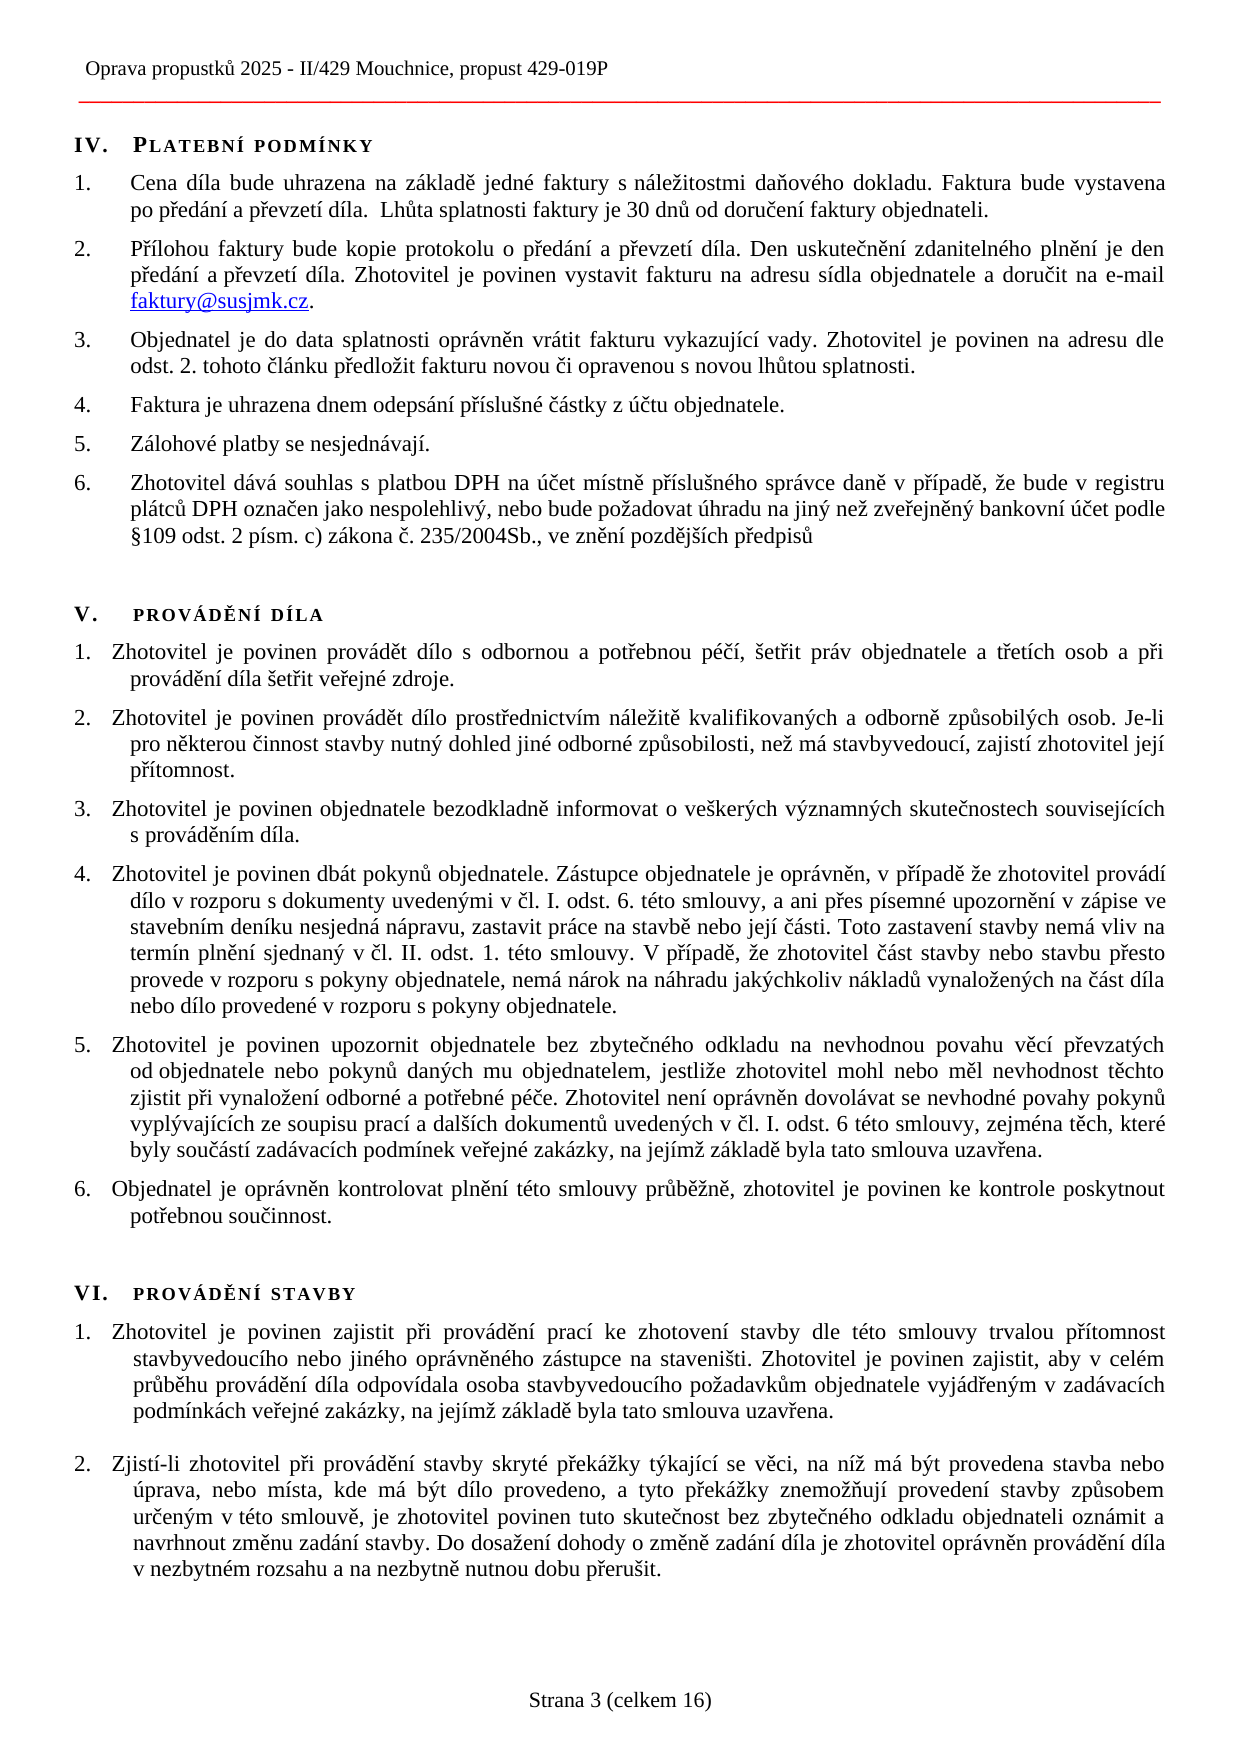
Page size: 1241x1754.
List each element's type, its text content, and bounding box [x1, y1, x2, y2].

list Zhotovitel je povinen dbát pokynů objednatele. Zástupce objednatele je oprávněn, v případě že zhotovitel provádí dílo v rozporu s dokumenty uvedenými v čl. I. odst. 6. této smlouvy, a ani přes písemné upozornění v zápise ve stavebním deníku nesjedná nápravu, zastavit práce na stavbě nebo její části. Toto zastavení stavby nemá vliv na termín plnění sjednaný v čl. II. odst. 1. této smlouvy. V případě, že zhotovitel část stavby nebo stavbu přesto provede v rozporu s pokyny objednatele, nemá nárok na náhradu jakýchkoliv nákladů vynaložených na část díla nebo dílo provedené v rozporu s pokyny objednatele. [74, 860, 1166, 1018]
list Objednatel je oprávněn kontrolovat plnění této smlouvy průběžně, zhotovitel je povinen ke kontrole poskytnout potřebnou součinnost. [74, 1175, 1166, 1228]
list Zhotovitel dává souhlas s platbou DPH na účet místně příslušného správce daně v případě, že bude v registru plátců DPH označen jako nespolehlivý, nebo bude požadovat úhradu na jiný než zveřejněný bankovní účet podle §109 odst. 2 písm. c) zákona č. 235/2004Sb., ve znění pozdějších předpisů [74, 469, 1166, 548]
list Zhotovitel je povinen zajistit při provádění prací ke zhotovení stavby dle této smlouvy trvalou přítomnost stavbyvedoucího nebo jiného oprávněného zástupce na staveništi. Zhotovitel je povinen zajistit, aby v celém průběhu provádění díla odpovídala osoba stavbyvedoucího požadavkům objednatele vyjádřeným v zadávacích podmínkách veřejné zakázky, na jejímž základě byla tato smlouva uzavřena. [74, 1318, 1166, 1424]
list Objednatel je do data splatnosti oprávněn vrátit fakturu vykazující vady. Zhotovitel je povinen na adresu dle odst. 2. tohoto článku předložit fakturu novou či opravenou s novou lhůtou splatnosti. [74, 326, 1166, 379]
list Zhotovitel je povinen provádět dílo s odbornou a potřebnou péčí, šetřit práv objednatele a třetích osob a při provádění díla šetřit veřejné zdroje. [74, 638, 1166, 691]
list Cena díla bude uhrazena na základě jedné faktury s náležitostmi daňového dokladu. Faktura bude vystavena po předání a převzetí díla. Lhůta splatnosti faktury je 30 dnů od doručení faktury objednateli. [74, 169, 1166, 222]
list provádění díla [74, 599, 1166, 626]
list Zhotovitel je povinen objednatele bezodkladně informovat o veškerých významných skutečnostech souvisejících s prováděním díla. [74, 795, 1166, 848]
list provádění stavby [74, 1279, 1166, 1306]
list Zhotovitel je povinen provádět dílo prostřednictvím náležitě kvalifikovaných a odborně způsobilých osob. Je-li pro některou činnost stavby nutný dohled jiné odborné způsobilosti, než má stavbyvedoucí, zajistí zhotovitel její přítomnost. [74, 704, 1166, 783]
list Zálohové platby se nesjednávají. [74, 430, 1166, 457]
list Faktura je uhrazena dnem odepsání příslušné částky z účtu objednatele. [74, 391, 1166, 418]
list Přílohou faktury bude kopie protokolu o předání a převzetí díla. Den uskutečnění zdanitelného plnění je den předání a převzetí díla. Zhotovitel je povinen vystavit fakturu na adresu sídla objednatele a doručit na e-mail faktury@susjmk.cz. [74, 235, 1166, 314]
list Platební podmínky [74, 131, 1166, 157]
list Zhotovitel je povinen upozornit objednatele bez zbytečného odkladu na nevhodnou povahu věcí převzatých od objednatele nebo pokynů daných mu objednatelem, jestliže zhotovitel mohl nebo měl nevhodnost těchto zjistit při vynaložení odborné a potřebné péče. Zhotovitel není oprávněn dovolávat se nevhodné povahy pokynů vyplývajících ze soupisu prací a dalších dokumentů uvedených v čl. I. odst. 6 této smlouvy, zejména těch, které byly součástí zadávacích podmínek veřejné zakázky, na jejímž základě byla tato smlouva uzavřena. [74, 1031, 1166, 1163]
list Zjistí-li zhotovitel při provádění stavby skryté překážky týkající se věci, na níž má být provedena stavba nebo úprava, nebo místa, kde má být dílo provedeno, a tyto překážky znemožňují provedení stavby způsobem určeným v této smlouvě, je zhotovitel povinen tuto skutečnost bez zbytečného odkladu objednateli oznámit a navrhnout změnu zadání stavby. Do dosažení dohody o změně zadání díla je zhotovitel oprávněn provádění díla v nezbytném rozsahu a na nezbytně nutnou dobu přerušit. [74, 1450, 1166, 1582]
